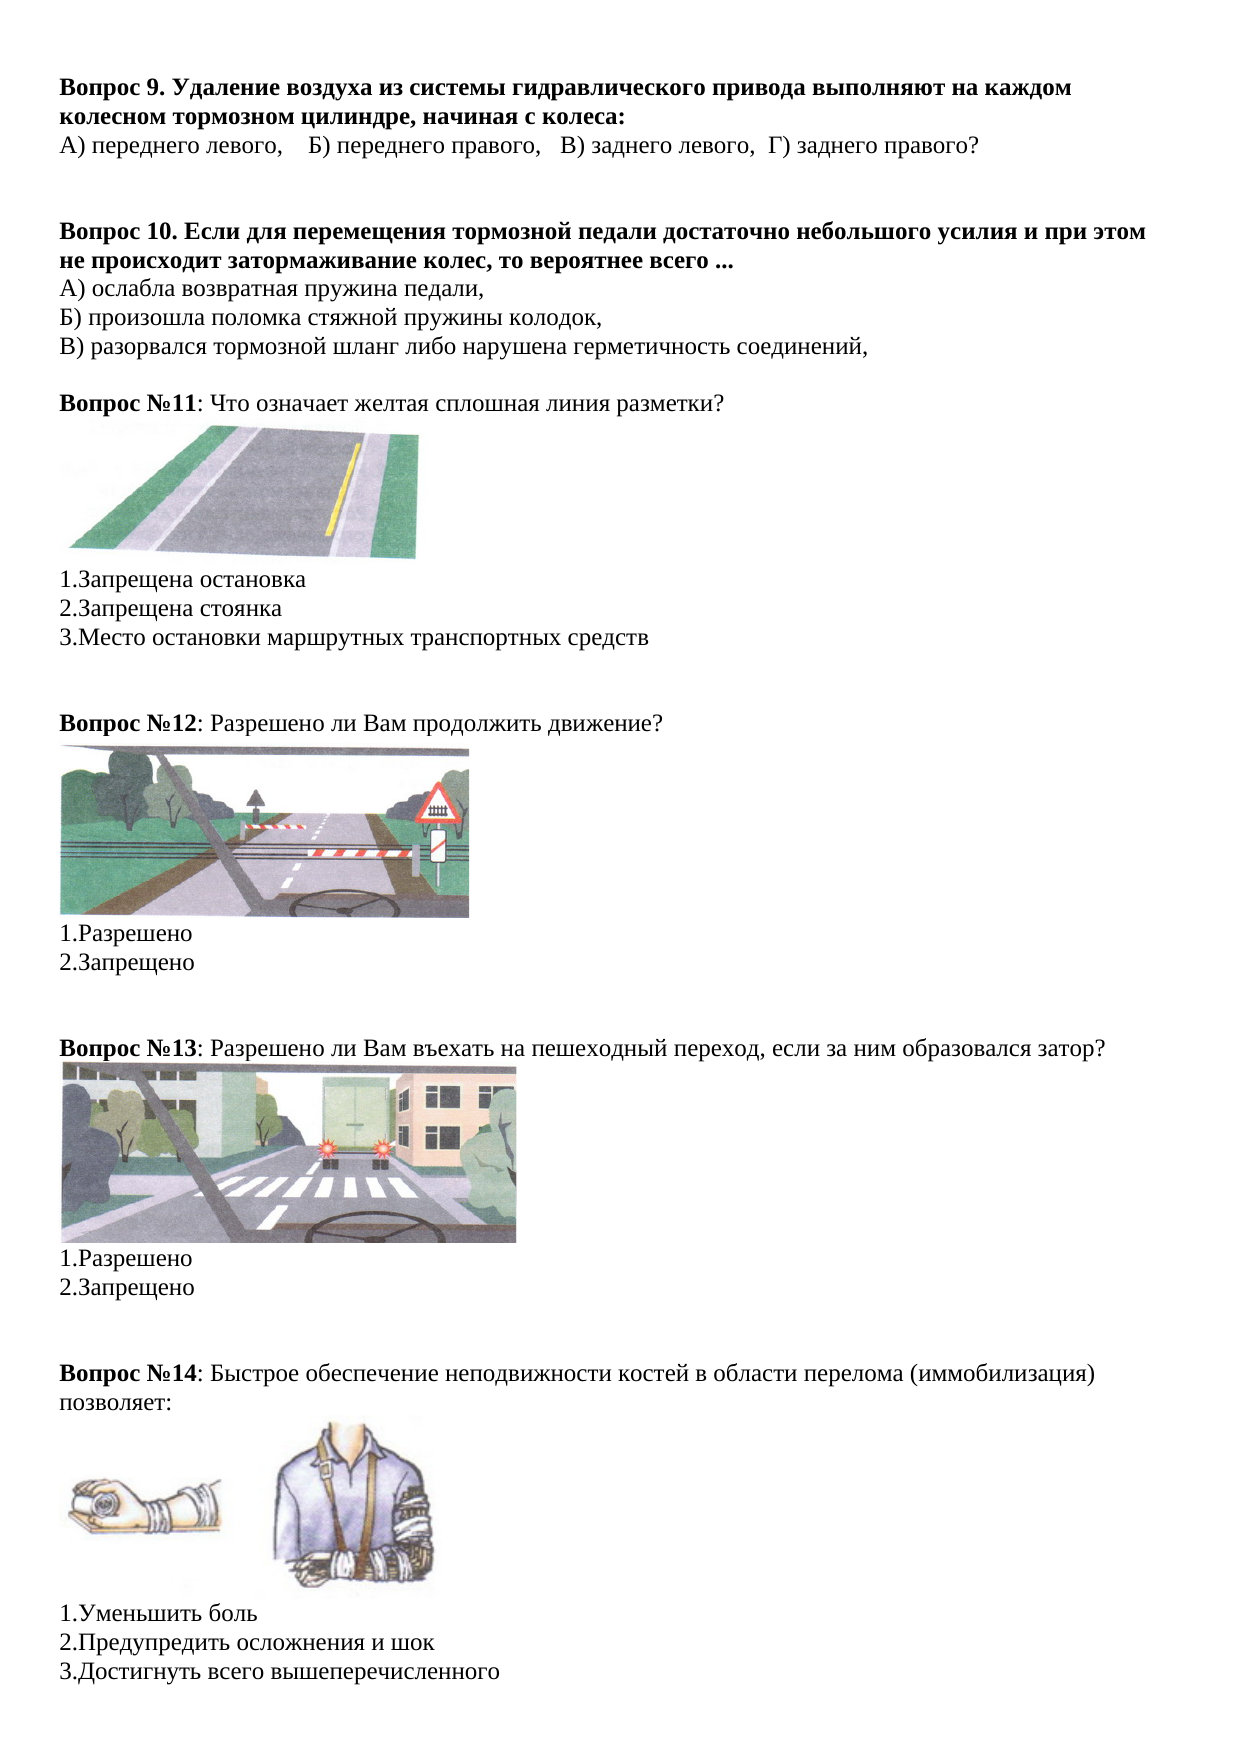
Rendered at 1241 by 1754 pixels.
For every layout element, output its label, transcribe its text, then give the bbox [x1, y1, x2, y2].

text 1.Уменьшить боль [59, 1598, 1152, 1627]
text Вопрос №14: Быстрое обеспечение неподвижности костей в области перелома (иммобилизация) позволяет: [59, 1358, 1152, 1415]
picture [59, 417, 429, 565]
picture [59, 1061, 517, 1243]
text А) переднего левого, Б) переднего правого, В) заднего левого, Г) заднего правого? [59, 130, 1152, 158]
text 2.Запрещено [59, 1272, 1152, 1300]
text 1.Запрещена остановка [59, 564, 1152, 593]
text 3.Место остановки маршрутных транспортных средств [59, 622, 1152, 650]
text А) ослабла возвратная пружина педали, [59, 273, 1152, 302]
text Вопрос №13: Разрешено ли Вам въехать на пешеходный переход, если за ним образовался затор? [59, 1033, 1152, 1062]
text Вопрос 9. Удаление воздуха из системы гидравлического привода выполняют на каждом колесном тормозном цилиндре, начиная с колеса: [59, 72, 1152, 130]
text Вопрос №12: Разрешено ли Вам продолжить движение? [59, 708, 1152, 737]
text 2.Запрещено [59, 947, 1152, 975]
text 2.Предупредить осложнения и шок [59, 1627, 1152, 1656]
text 1.Разрешено [59, 918, 1152, 947]
text 2.Запрещена стоянка [59, 593, 1152, 622]
text 1.Разрешено [59, 1243, 1152, 1272]
text Вопрос №11: Что означает желтая сплошная линия разметки? [59, 388, 1152, 417]
text В) разорвался тормозной шланг либо нарушена герметичность соединений, [59, 331, 1152, 360]
text Б) произошла поломка стяжной пружины колодок, [59, 302, 1152, 331]
text Вопрос 10. Если для перемещения тормозной педали достаточно небольшого усилия и при этом не происходит затормаживание колес, то вероятнее всего ... [59, 216, 1152, 273]
text 3.Достигнуть всего вышеперечисленного [59, 1656, 1152, 1684]
picture [59, 736, 470, 918]
picture [59, 1415, 442, 1599]
